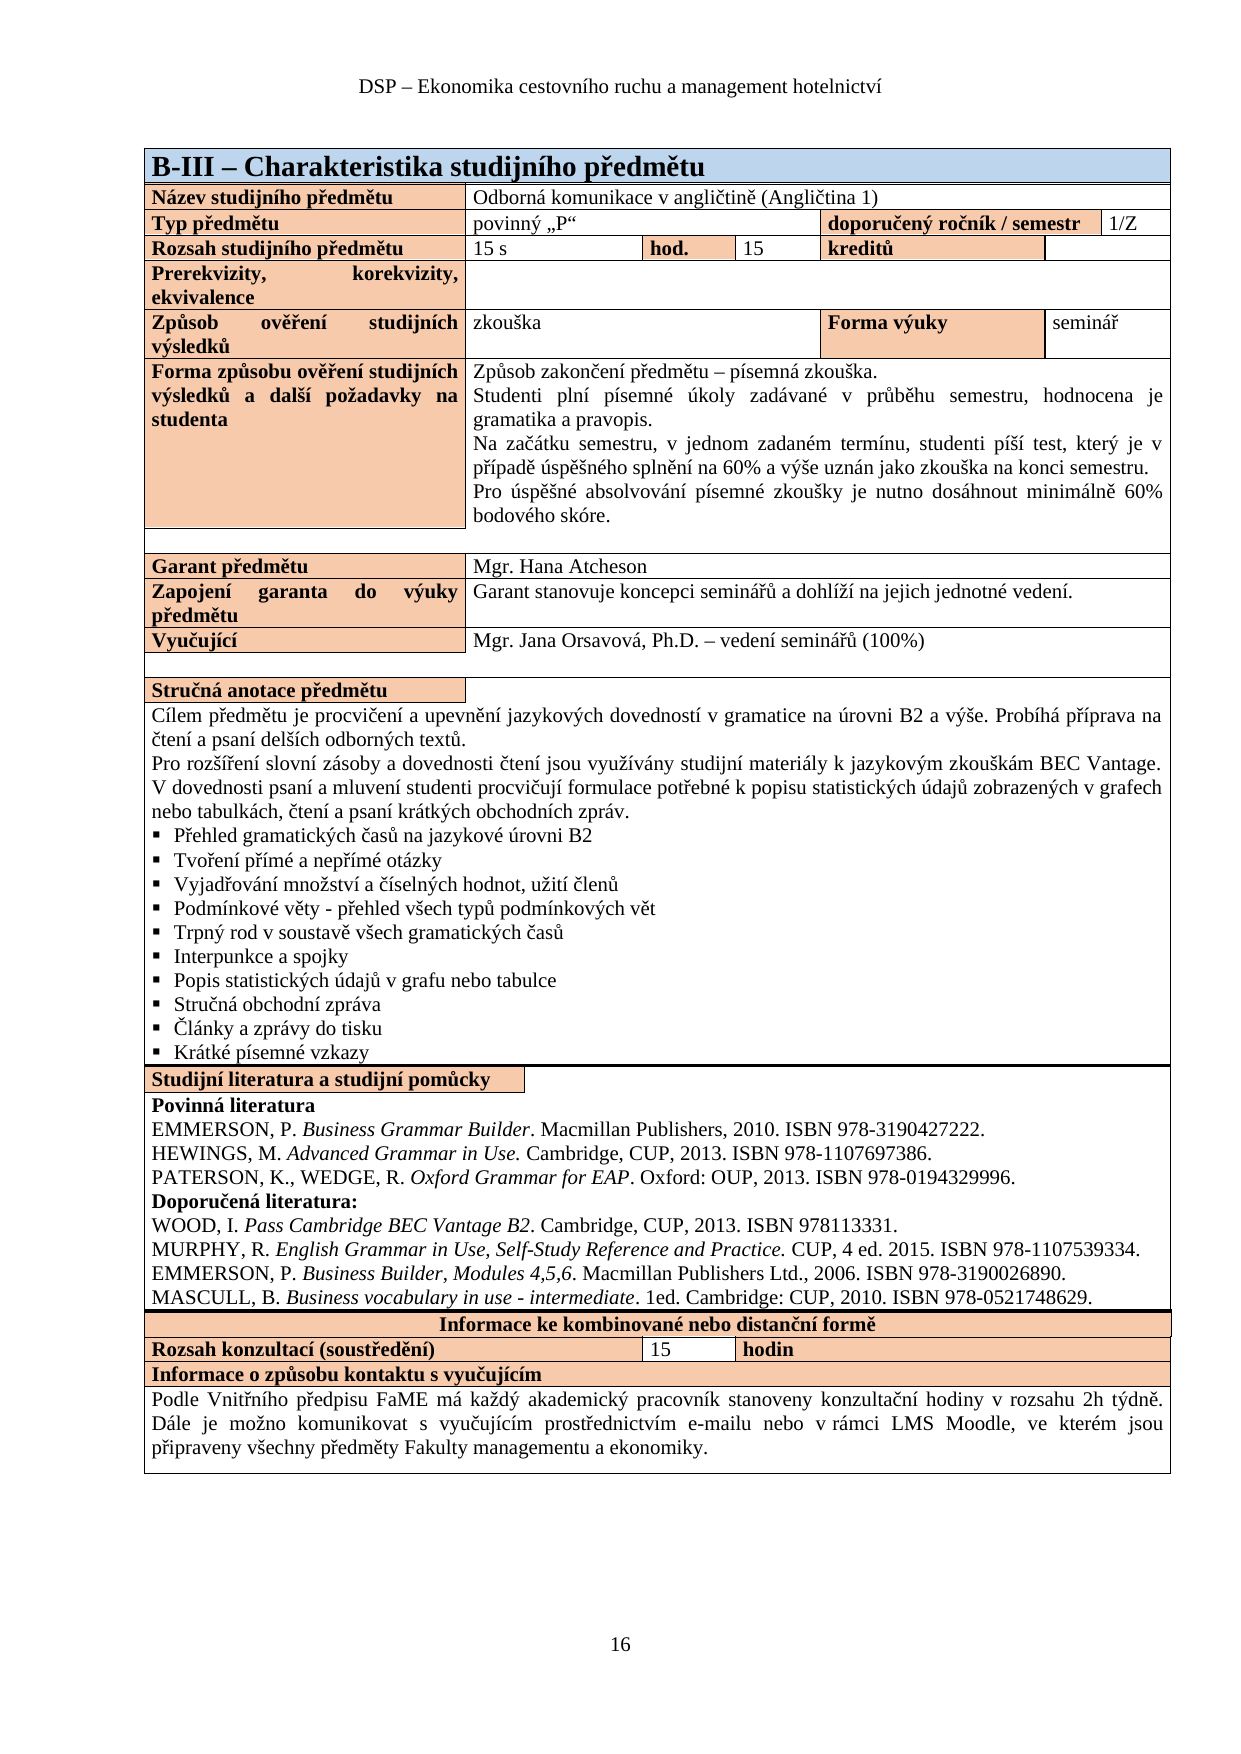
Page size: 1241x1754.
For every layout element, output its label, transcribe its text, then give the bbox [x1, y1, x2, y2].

table_cell Rozsah konzultací (soustředění) [145, 1338, 642, 1361]
table_cell Garant předmětu [145, 554, 465, 578]
table_cell 15 [643, 1338, 735, 1361]
table_cell hod. [643, 236, 735, 259]
table_cell Název studijního předmětu [145, 185, 465, 209]
table_cell [145, 528, 1170, 552]
table_cell [466, 261, 1170, 309]
table_cell Garant stanovuje koncepci seminářů a dohlíží na jejich jednotné vedení. [466, 579, 1170, 627]
table_cell Rozsah studijního předmětu [145, 236, 465, 259]
table_cell Odborná komunikace v angličtině (Angličtina 1) [466, 185, 1170, 209]
table_cell 15 s [466, 236, 642, 259]
table_cell Mgr. Jana Orsavová, Ph.D. – vedení seminářů (100%) [466, 628, 1170, 652]
table_cell Forma způsobu ověření studijních výsledků a další požadavky na studenta [145, 359, 465, 527]
table_cell Typ předmětu [145, 210, 465, 234]
table_cell 1/Z [1102, 210, 1170, 234]
table_cell Podle Vnitřního předpisu FaME má každý akademický pracovník stanoveny konzultační hodiny v rozsahu 2h týdně. Dále je možno komunikovat s vyučujícím prostřednictvím e-mailu nebo v rámci LMS Moodle, ve kterém jsou připraveny všechny předměty Fakulty managementu a ekonomiky. [145, 1387, 1170, 1473]
table_cell hodin [736, 1338, 1170, 1361]
table_cell Způsob zakončení předmětu – písemná zkouška. Studenti plní písemné úkoly zadávané v průběhu semestru, hodnocena je gramatika a pravopis. Na začátku semestru, v jednom zadaném termínu, studenti píší test, který je v případě úspěšného splnění na 60% a výše uznán jako zkouška na konci semestru. Pro úspěšné absolvování písemné zkoušky je nutno dosáhnout minimálně 60% bodového skóre. [466, 359, 1170, 527]
table_cell doporučený ročník / semestr [821, 210, 1101, 234]
table_cell [466, 678, 1170, 702]
table_header B-III – Charakteristika studijního předmětu [145, 149, 1170, 182]
table_cell kreditů [821, 236, 1044, 259]
table_cell povinný „P“ [466, 210, 820, 234]
table_cell [1046, 236, 1170, 259]
table_cell Studijní literatura a studijní pomůcky [145, 1067, 524, 1092]
table_cell [145, 652, 1170, 677]
table_cell Vyučující [145, 628, 465, 652]
table_cell Způsob ověření studijních výsledků [145, 310, 465, 358]
table_cell Povinná literatura Emmerson, P. Business Grammar Builder. Macmillan Publishers, 2010. ISBN 978-3190427222. HEWINGS, M. Advanced Grammar in Use. Cambridge, CUP, 2013. ISBN 978-1107697386. PATERSON, K., WEDGE, R. Oxford Grammar for EAP. Oxford: OUP, 2013. ISBN 978-0194329996. Doporučená literatura: WOOD, I. Pass Cambridge BEC Vantage B2. Cambridge, CUP, 2013. ISBN 978113331. MURPHY, R. English Grammar in Use, Self-Study Reference and Practice. CUP, 4 ed. 2015. ISBN 978-1107539334. EMMERSON, P. Business Builder, Modules 4,5,6. Macmillan Publishers Ltd., 2006. ISBN 978-3190026890. Mascull, B. Business vocabulary in use - intermediate. 1ed. Cambridge: CUP, 2010. ISBN 978-0521748629. [145, 1092, 1170, 1309]
table_cell [525, 1067, 1170, 1092]
table_cell Informace o způsobu kontaktu s vyučujícím [145, 1362, 1170, 1386]
table_cell seminář [1046, 310, 1170, 358]
table_cell Mgr. Hana Atcheson [466, 554, 1170, 578]
table_cell 15 [736, 236, 820, 259]
table_cell Informace ke kombinované nebo distanční formě [145, 1313, 1171, 1336]
table_cell Cílem předmětu je procvičení a upevnění jazykových dovedností v gramatice na úrovni B2 a výše. Probíhá příprava na čtení a psaní delších odborných textů. Pro rozšíření slovní zásoby a dovednosti čtení jsou využívány studijní materiály k jazykovým zkouškám BEC Vantage. V dovednosti psaní a mluvení studenti procvičují formulace potřebné k popisu statistických údajů zobrazených v grafech nebo tabulkách, čtení a psaní krátkých obchodních zpráv. Přehled gramatických časů na jazykové úrovni B2 Tvoření přímé a nepřímé otázky Vyjadřování množství a číselných hodnot, užití členů Podmínkové věty - přehled všech typů podmínkových vět Trpný rod v soustavě všech gramatických časů Interpunkce a spojky Popis statistických údajů v grafu nebo tabulce Stručná obchodní zpráva Články a zprávy do tisku Krátké písemné vzkazy [145, 702, 1170, 1064]
table_cell Stručná anotace předmětu [145, 678, 465, 702]
table_cell Forma výuky [821, 310, 1044, 358]
table_cell Prerekvizity, korekvizity, ekvivalence [145, 261, 465, 309]
table_cell Zapojení garanta do výuky předmětu [145, 579, 465, 627]
table_cell zkouška [466, 310, 820, 358]
